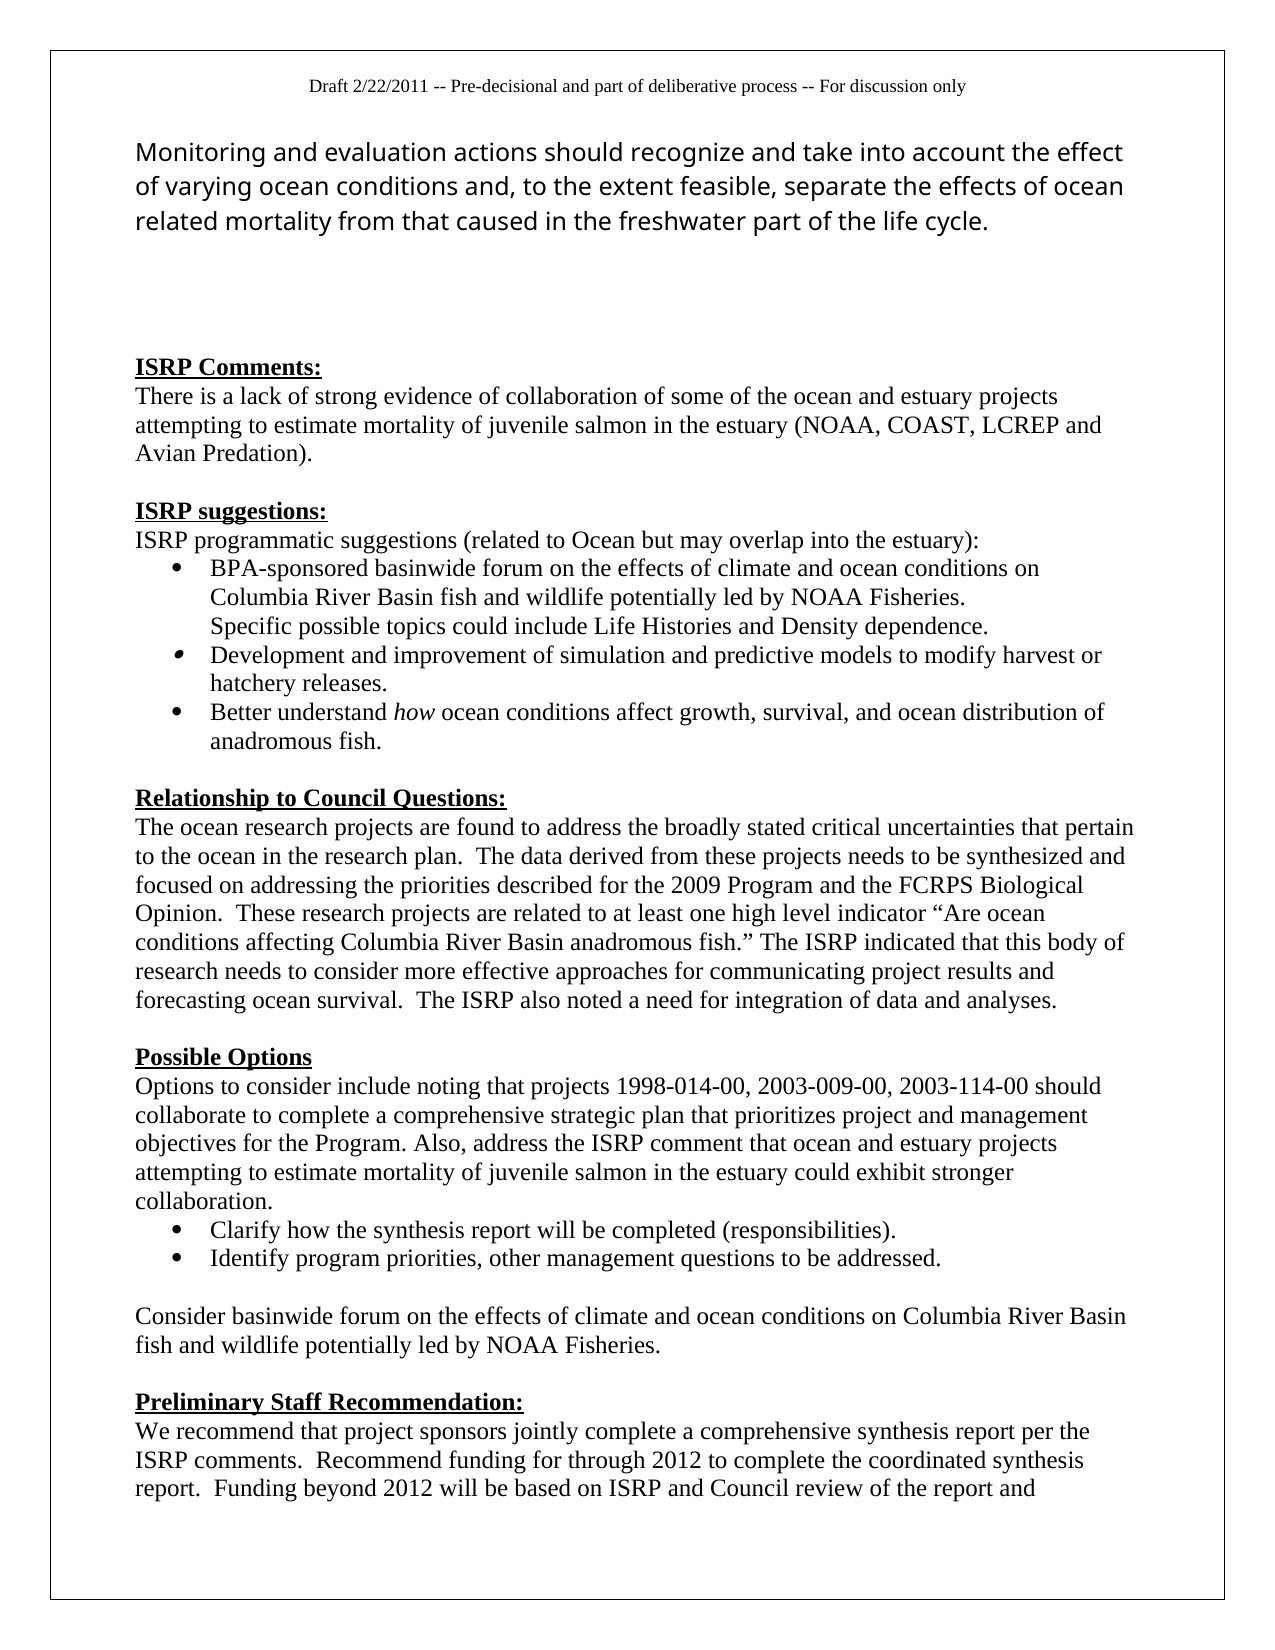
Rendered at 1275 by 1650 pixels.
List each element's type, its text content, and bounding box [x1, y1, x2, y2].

text Specific possible topics could include Life Histories and Density dependence. [135, 611, 1140, 640]
list Identify program priorities, other management questions to be addressed. [172, 1243, 1140, 1272]
text Relationship to Council Questions: [135, 783, 1140, 812]
list Better understand how ocean conditions affect growth, survival, and ocean distribution of anadromous fish. [172, 697, 1140, 755]
text Possible Options [135, 1042, 1140, 1071]
text ISRP programmatic suggestions (related to Ocean but may overlap into the estuary): [135, 525, 1140, 553]
text Preliminary Staff Recommendation: [135, 1387, 1140, 1416]
text The ocean research projects are found to address the broadly stated critical uncertainties that pertain to the ocean in the research plan. The data derived from these projects needs to be synthesized and focused on addressing the priorities described for the 2009 Program and the FCRPS Biological Opinion. These research projects are related to at least one high level indicator “Are ocean conditions affecting Columbia River Basin anadromous fish.” The ISRP indicated that this body of research needs to consider more effective approaches for communicating project results and forecasting ocean survival. The ISRP also noted a need for integration of data and analyses. [135, 812, 1140, 1013]
text There is a lack of strong evidence of collaboration of some of the ocean and estuary projects attempting to estimate mortality of juvenile salmon in the estuary (NOAA, COAST, LCREP and Avian Predation). [135, 381, 1140, 467]
list Clarify how the synthesis report will be completed (responsibilities). [172, 1215, 1140, 1243]
text ISRP suggestions: [135, 496, 1140, 525]
text ISRP Comments: [135, 352, 1140, 381]
text Monitoring and evaluation actions should recognize and take into account the effect of varying ocean conditions and, to the extent feasible, separate the effects of ocean related mortality from that caused in the freshwater part of the life cycle. [135, 135, 1140, 237]
list Development and improvement of simulation and predictive models to modify harvest or hatchery releases. [172, 640, 1140, 697]
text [135, 1416, 1140, 1502]
text Options to consider include noting that projects 1998-014-00, 2003-009-00, 2003-114-00 should collaborate to complete a comprehensive strategic plan that prioritizes project and management objectives for the Program. Also, address the ISRP comment that ocean and estuary projects attempting to estimate mortality of juvenile salmon in the estuary could exhibit stronger collaboration. [135, 1071, 1140, 1215]
list BPA-sponsored basinwide forum on the effects of climate and ocean conditions on Columbia River Basin fish and wildlife potentially led by NOAA Fisheries. [172, 553, 1140, 611]
text Consider basinwide forum on the effects of climate and ocean conditions on Columbia River Basin fish and wildlife potentially led by NOAA Fisheries. [135, 1301, 1140, 1358]
